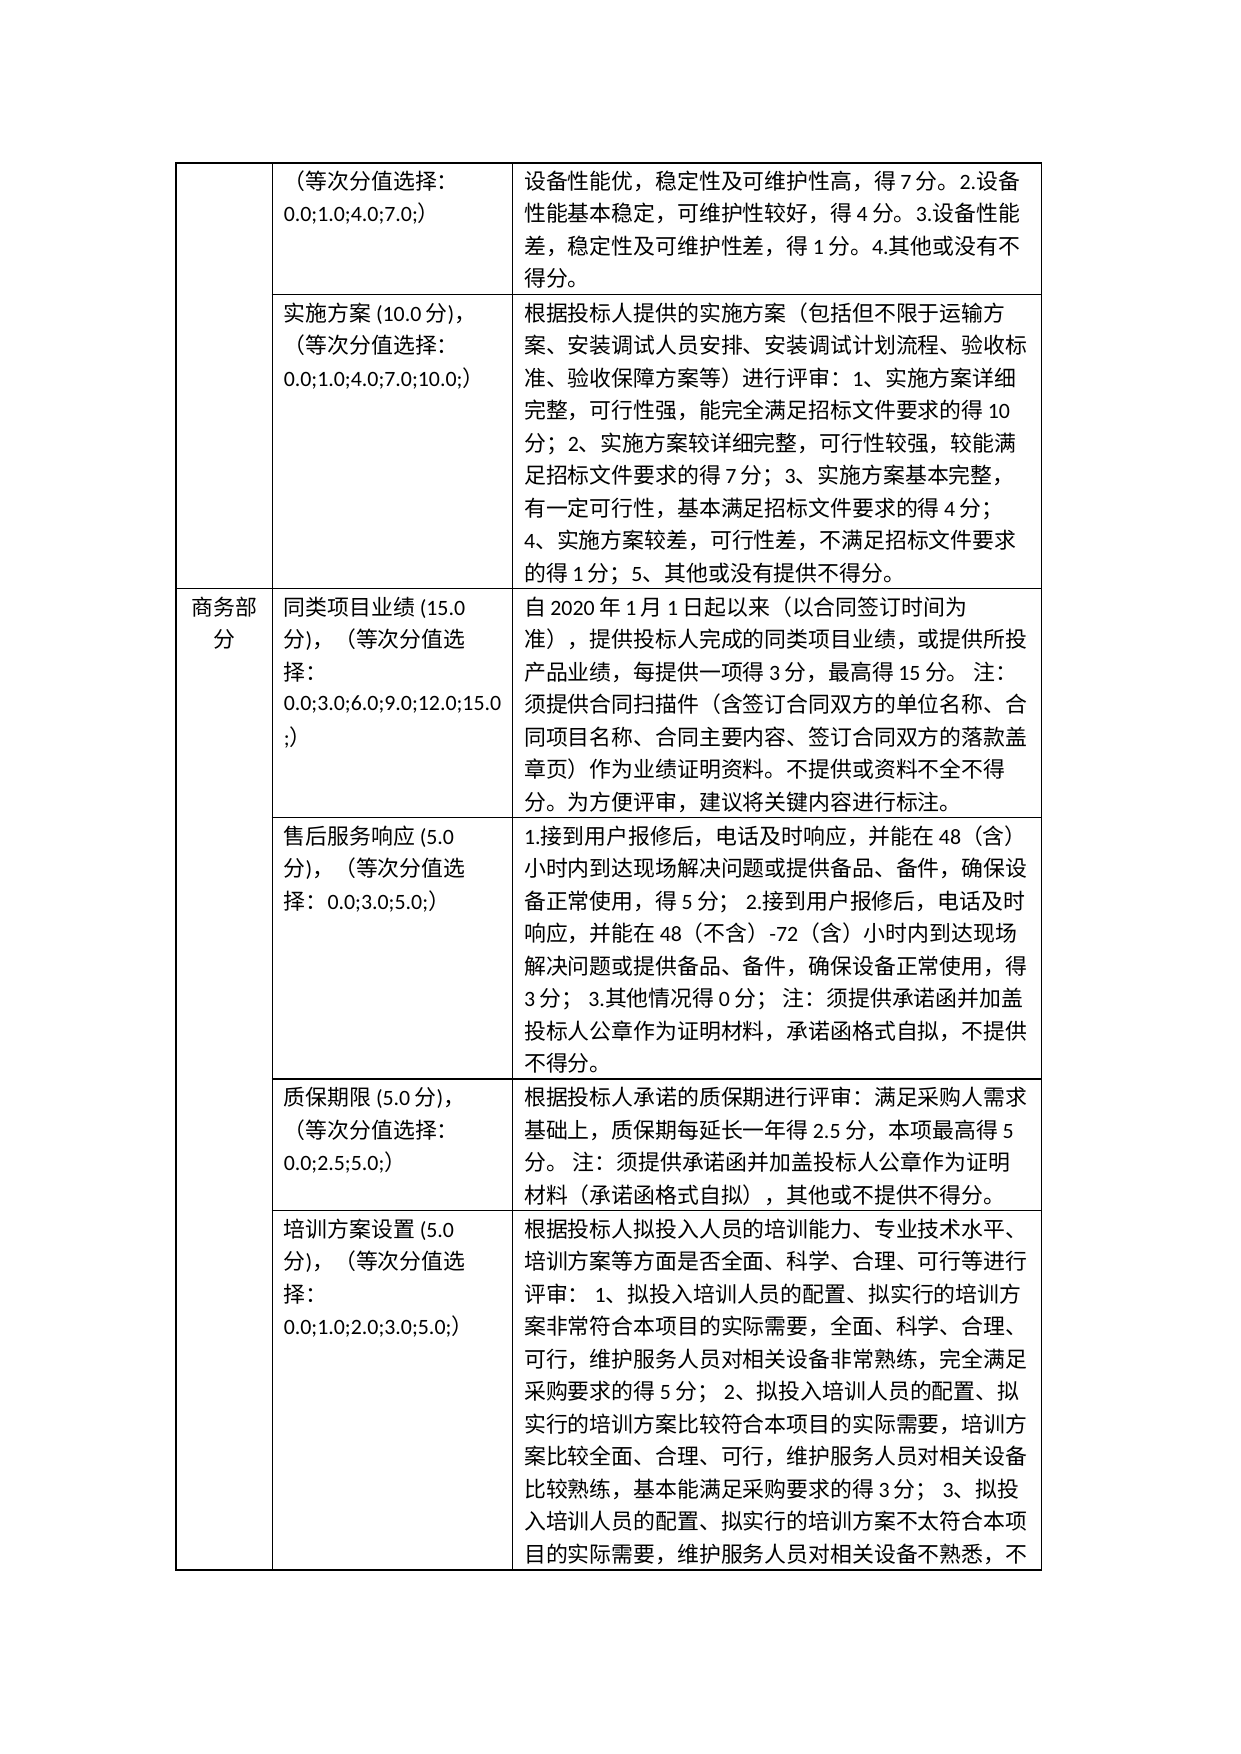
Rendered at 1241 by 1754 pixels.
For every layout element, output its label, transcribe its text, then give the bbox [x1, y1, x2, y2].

table_cell 实施方案 (10.0分)，（等次分值选择：0.0;1.0;4.0;7.0;10.0;） [273, 295, 512, 588]
table_cell 商务部分 [177, 589, 272, 1569]
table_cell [273, 164, 512, 293]
table_cell 售后服务响应 (5.0分)，（等次分值选择：0.0;3.0;5.0;） [273, 818, 512, 1078]
table_cell 质保期限 (5.0分)，（等次分值选择：0.0;2.5;5.0;） [273, 1080, 512, 1210]
table_cell 根据投标人提供的实施方案（包括但不限于运输方案、安装调试人员安排、安装调试计划流程、验收标准、验收保障方案等）进行评审：1、实施方案详细完整，可行性强，能完全满足招标文件要求的得10分；2、实施方案较详细完整，可行性较强，较能满足招标文件要求的得7分；3、实施方案基本完整，有一定可行性，基本满足招标文件要求的得4分；4、实施方案较差，可行性差，不满足招标文件要求的得1分；5、其他或没有提供不得分。 [513, 295, 1041, 588]
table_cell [513, 1211, 1041, 1569]
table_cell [273, 1211, 512, 1569]
table_cell 根据投标人承诺的质保期进行评审：满足采购人需求基础上，质保期每延长一年得2.5分，本项最高得5分。 注：须提供承诺函并加盖投标人公章作为证明材料（承诺函格式自拟），其他或不提供不得分。 [513, 1080, 1041, 1210]
table_cell 同类项目业绩 (15.0分)，（等次分值选择：0.0;3.0;6.0;9.0;12.0;15.0;） [273, 589, 512, 817]
table_cell 自2020年1月1日起以来（以合同签订时间为准），提供投标人完成的同类项目业绩，或提供所投产品业绩，每提供一项得3分，最高得15分。 注：须提供合同扫描件（含签订合同双方的单位名称、合同项目名称、合同主要内容、签订合同双方的落款盖章页）作为业绩证明资料。不提供或资料不全不得分。为方便评审，建议将关键内容进行标注。 [513, 589, 1041, 817]
table_cell 1.接到用户报修后，电话及时响应，并能在48（含）小时内到达现场解决问题或提供备品、备件，确保设备正常使用，得5分； 2.接到用户报修后，电话及时响应，并能在48（不含）-72（含）小时内到达现场解决问题或提供备品、备件，确保设备正常使用，得3分； 3.其他情况得0分； 注：须提供承诺函并加盖投标人公章作为证明材料，承诺函格式自拟，不提供不得分。 [513, 818, 1041, 1078]
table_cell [513, 164, 1041, 293]
